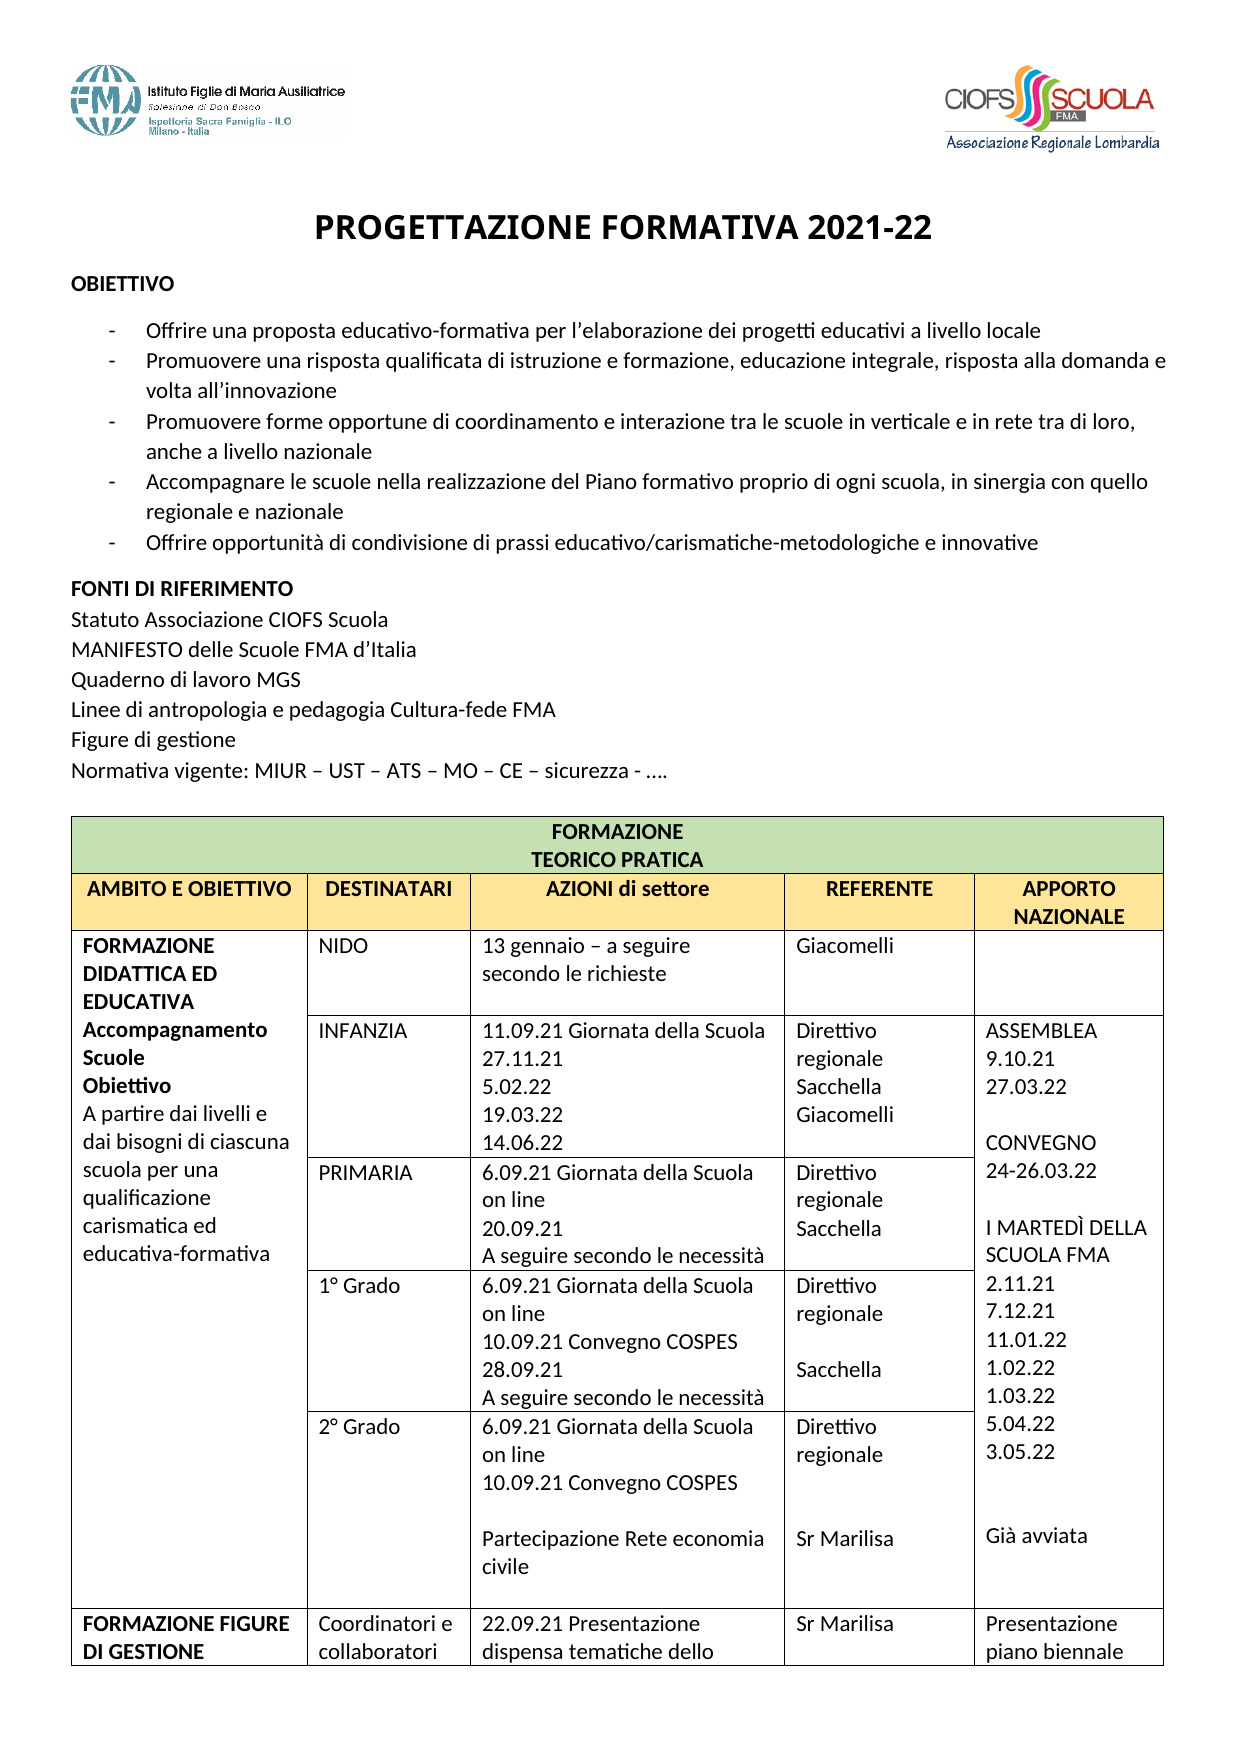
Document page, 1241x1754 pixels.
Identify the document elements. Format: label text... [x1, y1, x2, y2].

table_cell 1° Grado [308, 1271, 470, 1411]
text Linee di antropologia e pedagogia Cultura-fede FMA [71, 695, 1175, 723]
table_cell ASSEMBLEA 9.10.21 27.03.22 CONVEGNO 24-26.03.22 I MARTEDÌ DELLA SCUOLA FMA 2.11.21 7.12.21 11.01.22 1.02.22 1.03.22 5.04.22 3.05.22 Già avviata [975, 1016, 1163, 1608]
table_header FORMAZIONE TEORICO PRATICA [72, 817, 1163, 873]
table_cell REFERENTE [785, 874, 974, 930]
text Statuto Associazione CIOFS Scuola [71, 605, 1175, 633]
text Figure di gestione [71, 726, 1175, 753]
table_cell 2° Grado [308, 1412, 470, 1608]
list Offrire una proposta educativo-formativa per l’elaborazione dei progetti educativi a livello locale [108, 316, 1175, 344]
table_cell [308, 1609, 470, 1665]
table_cell AMBITO E OBIETTIVO [72, 874, 307, 930]
list Promuovere una risposta qualificata di istruzione e formazione, educazione integrale, risposta alla domanda e volta all’innovazione [108, 346, 1175, 404]
table_cell 13 gennaio – a seguire secondo le richieste [471, 931, 784, 1015]
table_cell APPORTO NAZIONALE [975, 874, 1163, 930]
list Accompagnare le scuole nella realizzazione del Piano formativo proprio di ogni scuola, in sinergia con quello regionale e nazionale [108, 467, 1175, 525]
text OBIETTIVO [71, 269, 1175, 297]
table_cell [975, 931, 1163, 1015]
table_cell 11.09.21 Giornata della Scuola 27.11.21 5.02.22 19.03.22 14.06.22 [471, 1016, 784, 1157]
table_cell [72, 1609, 307, 1665]
table_cell FORMAZIONE DIDATTICA ED EDUCATIVA Accompagnamento Scuole Obiettivo A partire dai livelli e dai bisogni di ciascuna scuola per una qualificazione carismatica ed educativa-formativa [72, 931, 307, 1608]
text FONTI DI RIFERIMENTO [71, 574, 1175, 602]
table_cell AZIONI di settore [471, 874, 784, 930]
table_cell Direttivo regionale Sacchella [785, 1158, 974, 1270]
list Promuovere forme opportune di coordinamento e interazione tra le scuole in verticale e in rete tra di loro, anche a livello nazionale [108, 407, 1175, 465]
table_cell Direttivo regionale Sacchella [785, 1271, 974, 1411]
table_cell DESTINATARI [308, 874, 470, 930]
table_cell Giacomelli [785, 931, 974, 1015]
picture [935, 65, 1176, 159]
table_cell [471, 1609, 784, 1665]
list Offrire opportunità di condivisione di prassi educativo/carismatiche-metodologiche e innovative [108, 528, 1175, 556]
text PROGETTAZIONE FORMATIVA 2021-22 [71, 204, 1175, 249]
table_cell Direttivo regionale Sr Marilisa [785, 1412, 974, 1608]
text MANIFESTO delle Scuole FMA d’Italia [71, 635, 1175, 663]
table_cell PRIMARIA [308, 1158, 470, 1270]
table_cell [975, 1609, 1163, 1665]
table_cell 6.09.21 Giornata della Scuola on line 10.09.21 Convegno COSPES 28.09.21 A seguire secondo le necessità [471, 1271, 784, 1411]
table_cell INFANZIA [308, 1016, 470, 1157]
table_cell 6.09.21 Giornata della Scuola on line 20.09.21 A seguire secondo le necessità [471, 1158, 784, 1270]
table_cell 6.09.21 Giornata della Scuola on line 10.09.21 Convegno COSPES Partecipazione Rete economia civile [471, 1412, 784, 1608]
text Quaderno di lavoro MGS [71, 665, 1175, 693]
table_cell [785, 1609, 974, 1665]
table_cell NIDO [308, 931, 470, 1015]
text Normativa vigente: MIUR – UST – ATS – MO – CE – sicurezza - …. [71, 756, 1175, 784]
picture [70, 65, 346, 138]
table_cell Direttivo regionale Sacchella Giacomelli [785, 1016, 974, 1157]
